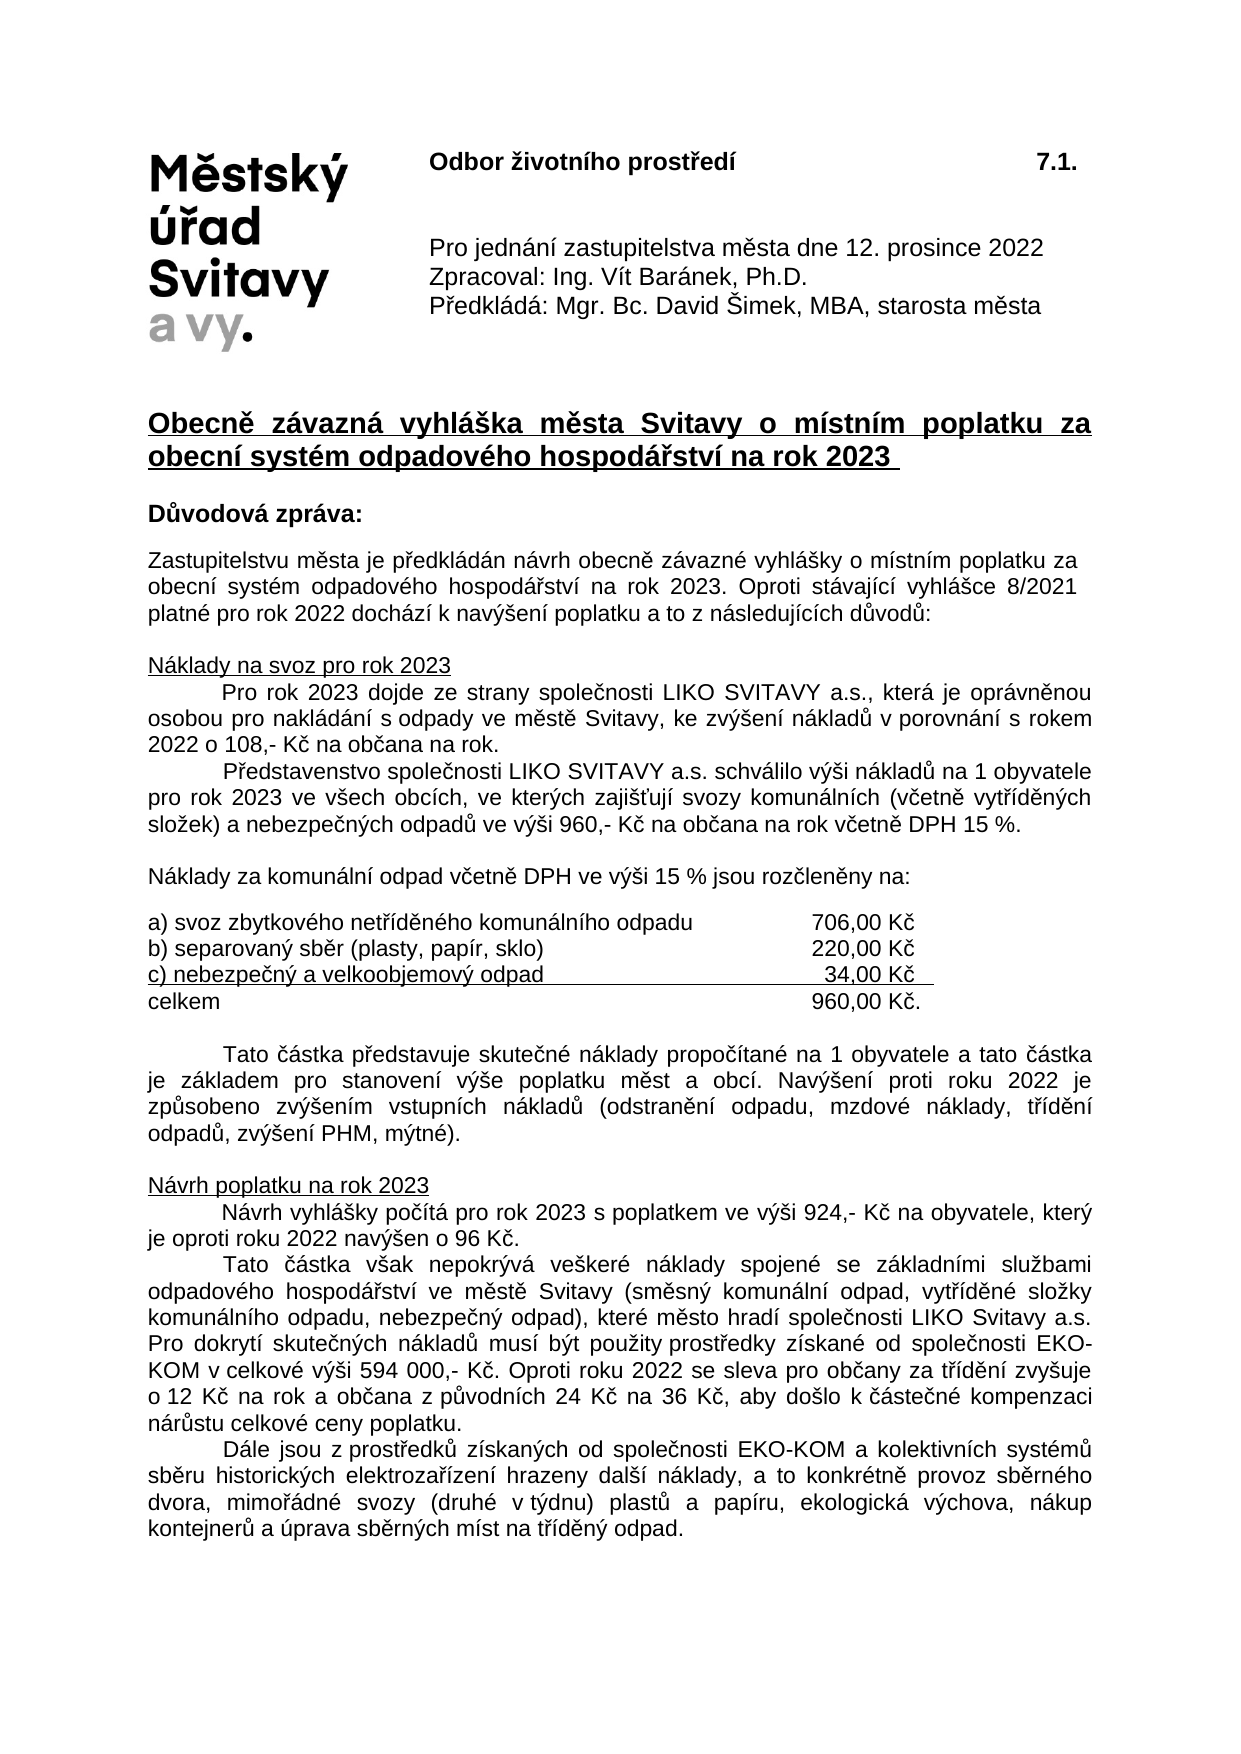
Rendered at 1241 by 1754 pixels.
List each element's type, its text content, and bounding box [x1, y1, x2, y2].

text b) separovaný sběr (plasty, papír, sklo) 220,00 Kč [148, 935, 1093, 961]
text Zastupitelstvu města je předkládán návrh obecně závazné vyhlášky o místním poplatku za obecní systém odpadového hospodářství na rok 2023. Oproti stávající vyhlášce 8/2021 platné pro rok 2022 dochází k navýšení poplatku a to z následujících důvodů: [148, 547, 1078, 626]
text Představenstvo společnosti LIKO SVITAVY a.s. schválilo výši nákladů na 1 obyvatele pro rok 2023 ve všech obcích, ve kterých zajišťují svozy komunálních (včetně vytříděných složek) a nebezpečných odpadů ve výši 960,- Kč na občana na rok včetně DPH 15 %. [148, 758, 1093, 837]
text Návrh vyhlášky počítá pro rok 2023 s poplatkem ve výši 924,- Kč na obyvatele, který je oproti roku 2022 navýšen o 96 Kč. [148, 1199, 1093, 1251]
text Pro jednání zastupitelstva města dne 12. prosince 2022 [148, 233, 1078, 262]
text Tato částka představuje skutečné náklady propočítané na 1 obyvatele a tato částka je základem pro stanovení výše poplatku měst a obcí. Navýšení proti roku 2022 je způsobeno zvýšením vstupních nákladů (odstranění odpadu, mzdové náklady, třídění odpadů, zvýšení PHM, mýtné). [148, 1041, 1093, 1146]
text Zpracoval: Ing. Vít Baránek, Ph.D. [148, 262, 1078, 291]
text c) nebezpečný a velkoobjemový odpad 34,00 Kč [148, 961, 1093, 988]
text Odbor životního prostředí 7.1. [148, 147, 1078, 176]
text Náklady za komunální odpad včetně DPH ve výši 15 % jsou rozčleněny na: [148, 863, 1093, 889]
text Náklady na svoz pro rok 2023 [148, 652, 1093, 679]
text Důvodová zpráva: [148, 499, 1078, 528]
text Pro rok 2023 dojde ze strany společnosti LIKO SVITAVY a.s., která je oprávněnou osobou pro nakládání s odpady ve městě Svitavy, ke zvýšení nákladů v porovnání s rokem 2022 o 108,- Kč na občana na rok. [148, 679, 1093, 758]
text Obecně závazná vyhláška města Svitavy o místním poplatku za obecní systém odpadového hospodářství na rok 2023 [148, 406, 1093, 473]
text Dále jsou z prostředků získaných od společnosti EKO-KOM a kolektivních systémů sběru historických elektrozařízení hrazeny další náklady, a to konkrétně provoz sběrného dvora, mimořádné svozy (druhé v týdnu) plastů a papíru, ekologická výchova, nákup kontejnerů a úprava sběrných míst na tříděný odpad. [148, 1436, 1093, 1541]
text Tato částka však nepokrývá veškeré náklady spojené se základními službami odpadového hospodářství ve městě Svitavy (směsný komunální odpad, vytříděné složky komunálního odpadu, nebezpečný odpad), které město hradí společnosti LIKO Svitavy a.s. Pro dokrytí skutečných nákladů musí být použity prostředky získané od společnosti EKO-KOM v celkové výši 594 000,- Kč. Oproti roku 2022 se sleva pro občany za třídění zvyšuje o 12 Kč na rok a občana z původních 24 Kč na 36 Kč, aby došlo k částečné kompenzaci nárůstu celkové ceny poplatku. [148, 1251, 1093, 1436]
text Návrh poplatku na rok 2023 [148, 1172, 1093, 1199]
picture [145, 153, 350, 354]
text a) svoz zbytkového netříděného komunálního odpadu 706,00 Kč [148, 909, 1093, 935]
text celkem 960,00 Kč. [148, 988, 1093, 1014]
text Předkládá: Mgr. Bc. David Šimek, MBA, starosta města [148, 291, 1078, 319]
